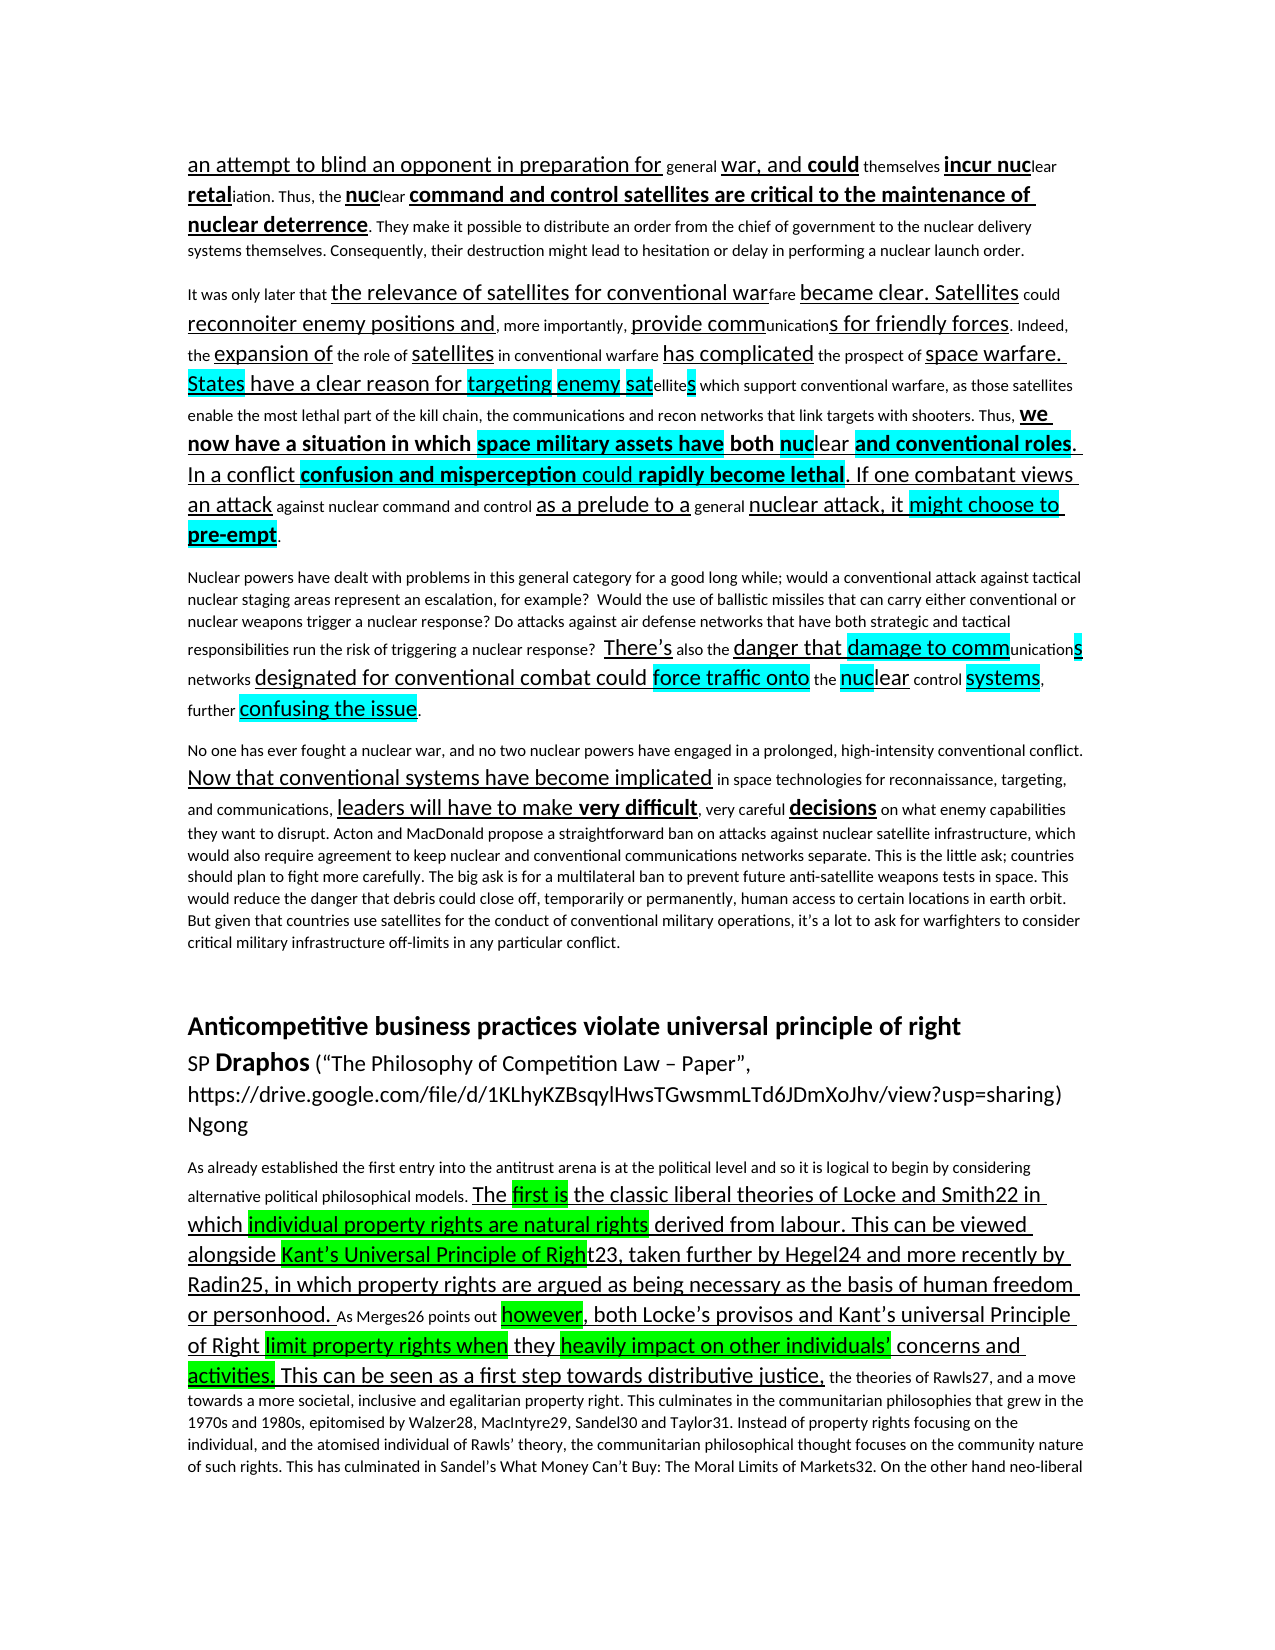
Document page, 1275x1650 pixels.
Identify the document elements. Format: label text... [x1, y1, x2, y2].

subtitle Anticompetitive business practices violate universal principle of right [187, 1009, 1087, 1042]
text Nuclear powers have dealt with problems in this general category for a good long while; would a conventional attack against tactical nuclear staging areas represent an escalation, for example? Would the use of ballistic missiles that can carry either conventional or nuclear weapons trigger a nuclear response? Do attacks against air defense networks that have both strategic and tactical responsibilities run the risk of triggering a nuclear response? There’s also the danger that damage to communications networks designated for conventional combat could force traffic onto the nuclear control systems, further confusing the issue. [187, 567, 1087, 722]
text It was only later that the relevance of satellites for conventional warfare became clear. Satellites could reconnoiter enemy positions and, more importantly, provide communications for friendly forces. Indeed, the expansion of the role of satellites in conventional warfare has complicated the prospect of space warfare. States have a clear reason for targeting enemy satellites which support conventional warfare, as those satellites enable the most lethal part of the kill chain, the communications and recon networks that link targets with shooters. Thus, we now have a situation in which space military assets have both nuclear and conventional roles. In a conflict confusion and misperception could rapidly become lethal. If one combatant views an attack against nuclear command and control as a prelude to a general nuclear attack, it might choose to pre-empt. [187, 278, 1087, 548]
text No one has ever fought a nuclear war, and no two nuclear powers have engaged in a prolonged, high-intensity conventional conflict. Now that conventional systems have become implicated in space technologies for reconnaissance, targeting, and communications, leaders will have to make very difficult, very careful decisions on what enemy capabilities they want to disrupt. Acton and MacDonald propose a straightforward ban on attacks against nuclear satellite infrastructure, which would also require agreement to keep nuclear and conventional communications networks separate. This is the little ask; countries should plan to fight more carefully. The big ask is for a multilateral ban to prevent future anti-satellite weapons tests in space. This would reduce the danger that debris could close off, temporarily or permanently, human access to certain locations in earth orbit. But given that countries use satellites for the conduct of conventional military operations, it’s a lot to ask for warfighters to consider critical military infrastructure off-limits in any particular conflict. [187, 741, 1087, 953]
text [187, 1157, 1087, 1477]
text SP Draphos (“The Philosophy of Competition Law – Paper”, https://drive.google.com/file/d/1KLhyKZBsqylHwsTGwsmmLTd6JDmXoJhv/view?usp=sharing) Ngong [187, 1045, 1087, 1138]
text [187, 150, 1087, 260]
